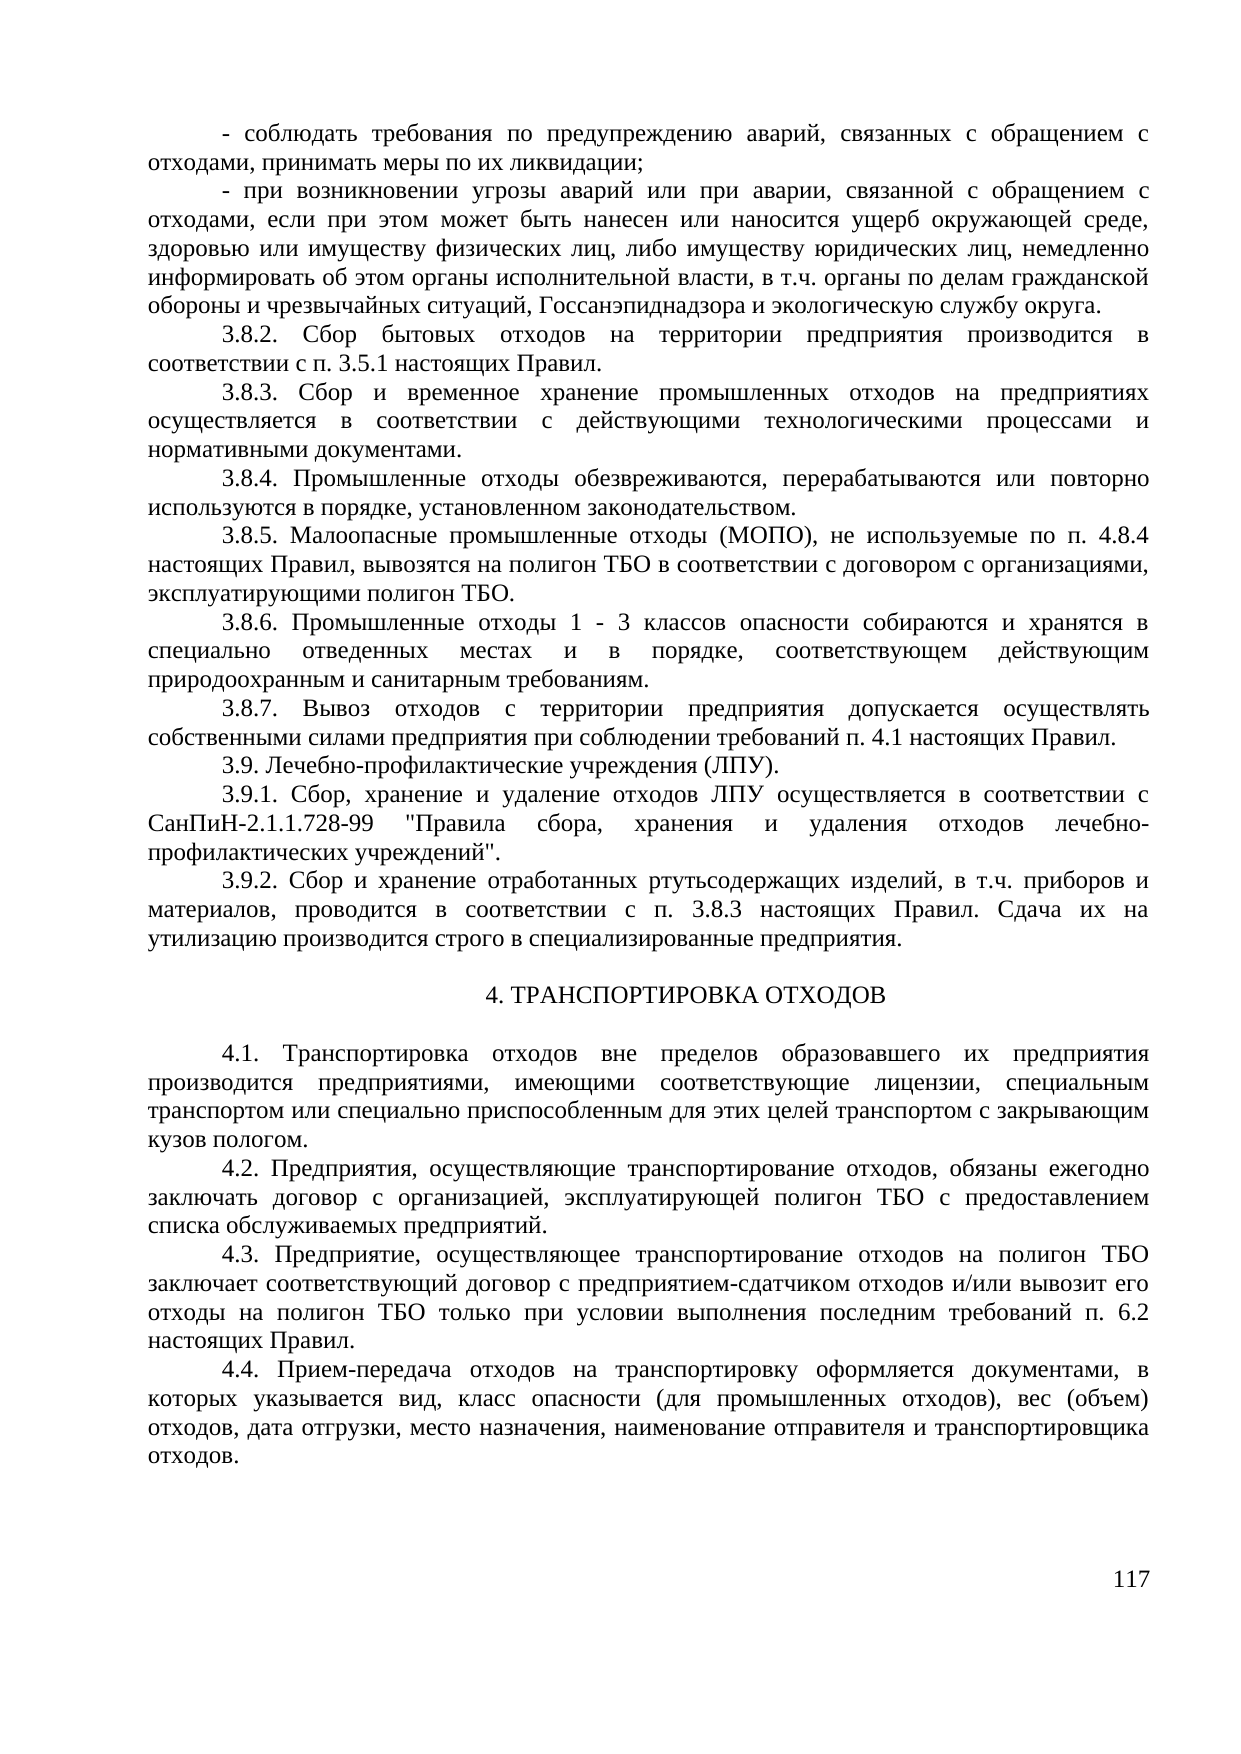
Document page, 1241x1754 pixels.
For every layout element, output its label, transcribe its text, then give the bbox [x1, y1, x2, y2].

text 3.9.1. Сбор, хранение и удаление отходов ЛПУ осуществляется в соответствии с СанПиН-2.1.1.728-99 "Правила сбора, хранения и удаления отходов лечебно-профилактических учреждений". [148, 779, 1150, 866]
text 3.8.5. Малоопасные промышленные отходы (МОПО), не используемые по п. 4.8.4 настоящих Правил, вывозятся на полигон ТБО в соответствии с договором с организациями, эксплуатирующими полигон ТБО. [148, 521, 1150, 607]
text 4.4. Прием-передача отходов на транспортировку оформляется документами, в которых указывается вид, класс опасности (для промышленных отходов), вес (объем) отходов, дата отгрузки, место назначения, наименование отправителя и транспортировщика отходов. [148, 1354, 1150, 1469]
text - соблюдать требования по предупреждению аварий, связанных с обращением с отходами, принимать меры по их ликвидации; [148, 118, 1150, 176]
text 3.9. Лечебно-профилактические учреждения (ЛПУ). [148, 751, 1150, 779]
text 3.8.6. Промышленные отходы 1 - 3 классов опасности собираются и хранятся в специально отведенных местах и в порядке, соответствующем действующим природоохранным и санитарным требованиям. [148, 607, 1150, 693]
text 4.1. Транспортировка отходов вне пределов образовавшего их предприятия производится предприятиями, имеющими соответствующие лицензии, специальным транспортом или специально приспособленным для этих целей транспортом с закрывающим кузов пологом. [148, 1038, 1150, 1153]
text 3.8.2. Сбор бытовых отходов на территории предприятия производится в соответствии с п. 3.5.1 настоящих Правил. [148, 319, 1150, 377]
text 4. ТРАНСПОРТИРОВКА ОТХОДОВ [148, 981, 1150, 1009]
text 4.3. Предприятие, осуществляющее транспортирование отходов на полигон ТБО заключает соответствующий договор с предприятием-сдатчиком отходов и/или вывозит его отходы на полигон ТБО только при условии выполнения последним требований п. 6.2 настоящих Правил. [148, 1239, 1150, 1354]
text 3.9.2. Сбор и хранение отработанных ртутьсодержащих изделий, в т.ч. приборов и материалов, проводится в соответствии с п. 3.8.3 настоящих Правил. Сдача их на утилизацию производится строго в специализированные предприятия. [148, 866, 1150, 952]
text 3.8.4. Промышленные отходы обезвреживаются, перерабатываются или повторно используются в порядке, установленном законодательством. [148, 463, 1150, 521]
text 4.2. Предприятия, осуществляющие транспортирование отходов, обязаны ежегодно заключать договор с организацией, эксплуатирующей полигон ТБО с предоставлением списка обслуживаемых предприятий. [148, 1153, 1150, 1239]
text 3.8.3. Сбор и временное хранение промышленных отходов на предприятиях осуществляется в соответствии с действующими технологическими процессами и нормативными документами. [148, 377, 1150, 463]
text - при возникновении угрозы аварий или при аварии, связанной с обращением с отходами, если при этом может быть нанесен или наносится ущерб окружающей среде, здоровью или имуществу физических лиц, либо имуществу юридических лиц, немедленно информировать об этом органы исполнительной власти, в т.ч. органы по делам гражданской обороны и чрезвычайных ситуаций, Госсанэпиднадзора и экологическую службу округа. [148, 176, 1150, 319]
text 3.8.7. Вывоз отходов с территории предприятия допускается осуществлять собственными силами предприятия при соблюдении требований п. 4.1 настоящих Правил. [148, 693, 1150, 751]
